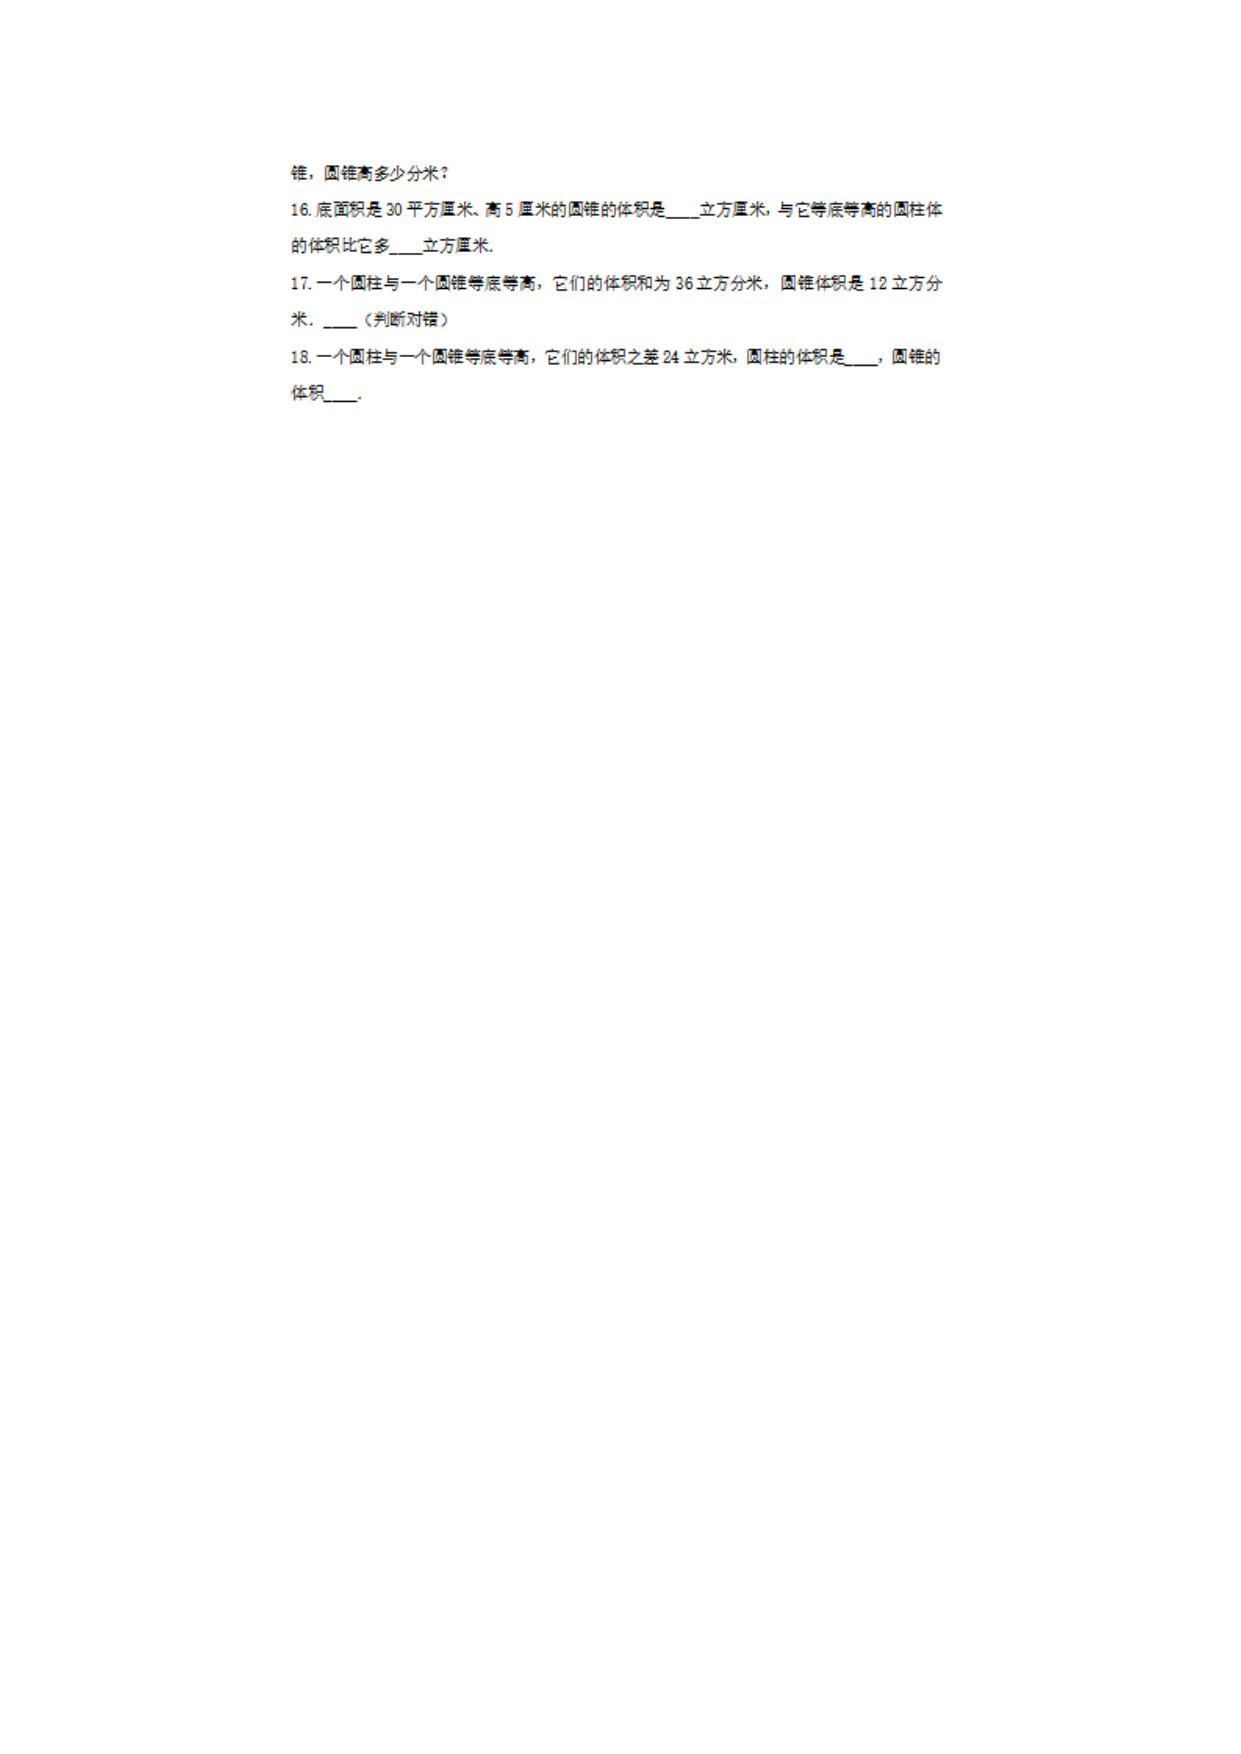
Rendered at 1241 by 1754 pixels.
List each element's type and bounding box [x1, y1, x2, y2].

picture [272, 162, 968, 553]
